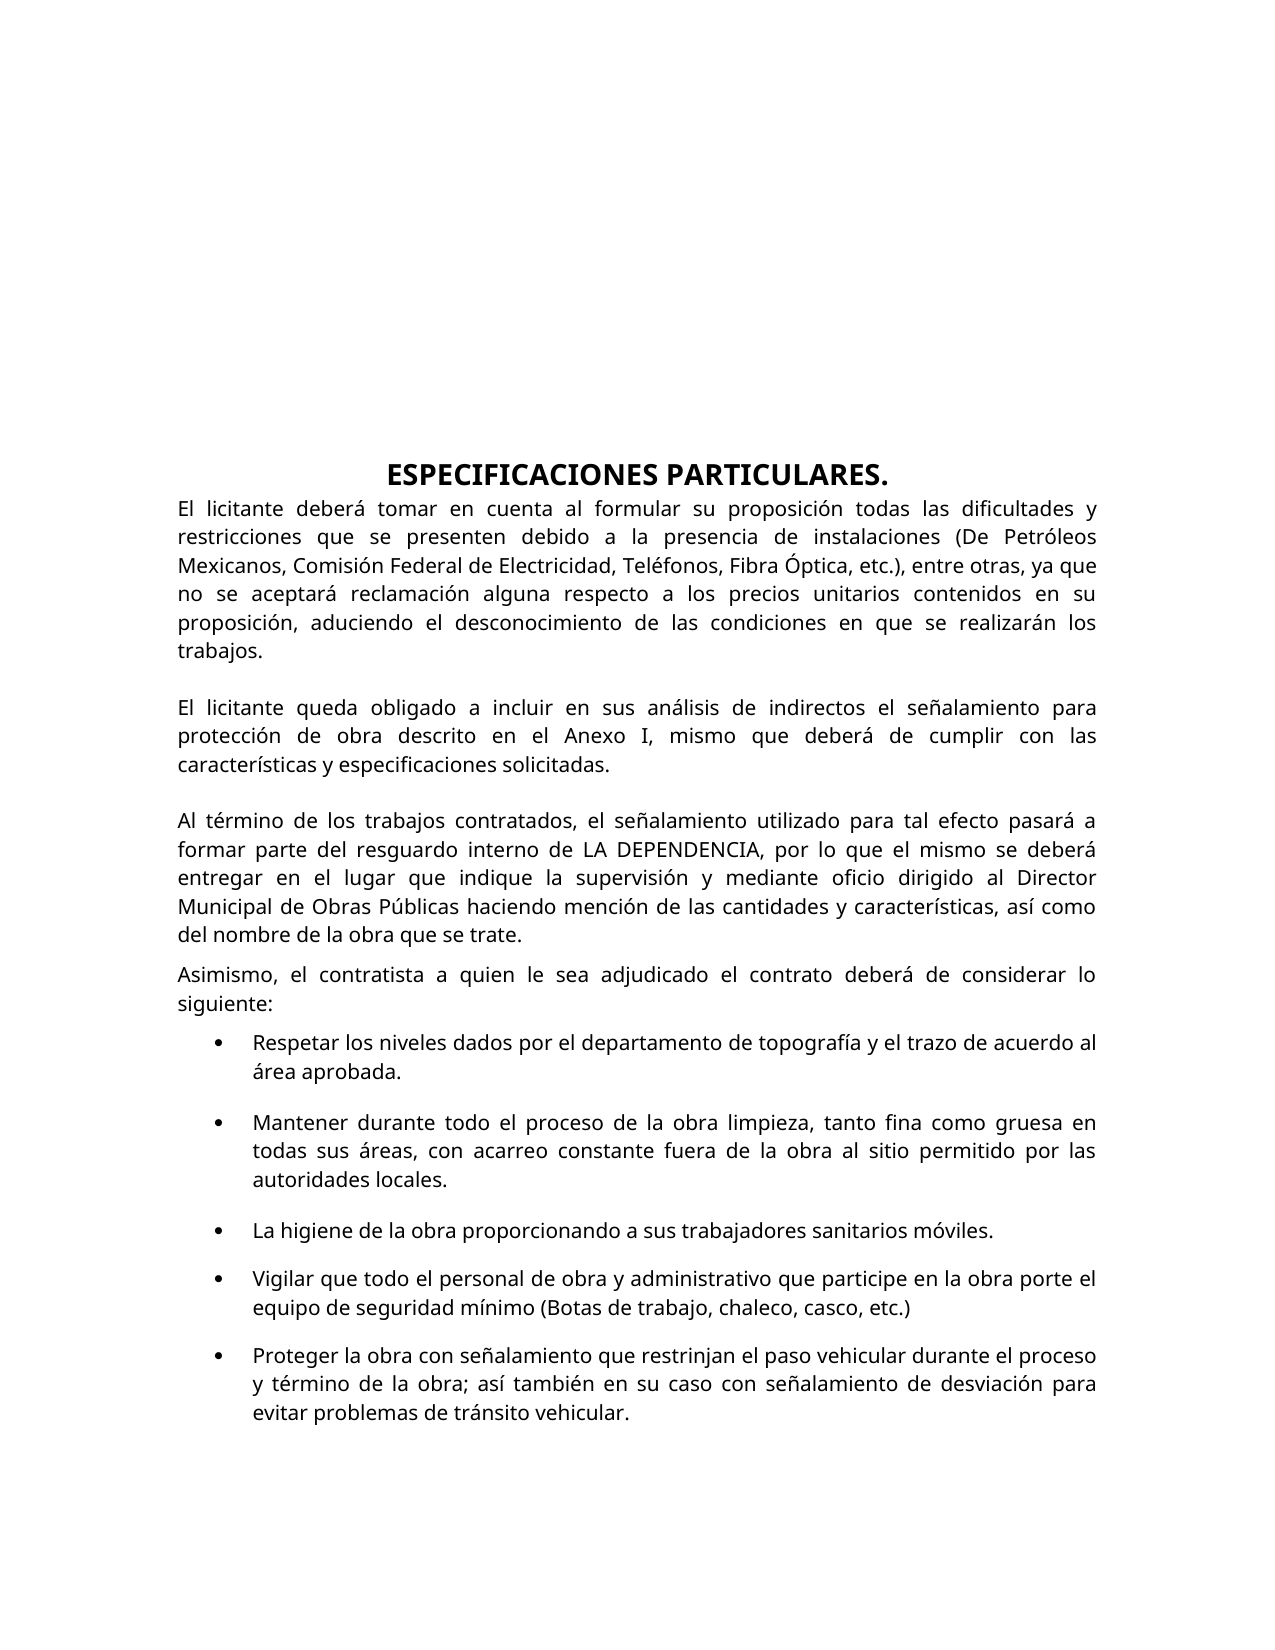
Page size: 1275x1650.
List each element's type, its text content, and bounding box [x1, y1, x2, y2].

list Mantener durante todo el proceso de la obra limpieza, tanto fina como gruesa en todas sus áreas, con acarreo constante fuera de la obra al sitio permitido por las autoridades locales. [215, 1108, 1098, 1193]
text El licitante queda obligado a incluir en sus análisis de indirectos el señalamiento para protección de obra descrito en el Anexo I, mismo que deberá de cumplir con las características y especificaciones solicitadas. [177, 693, 1098, 778]
list Respetar los niveles dados por el departamento de topografía y el trazo de acuerdo al área aprobada. [215, 1028, 1098, 1085]
text El licitante deberá tomar en cuenta al formular su proposición todas las dificultades y restricciones que se presenten debido a la presencia de instalaciones (De Petróleos Mexicanos, Comisión Federal de Electricidad, Teléfonos, Fibra Óptica, etc.), entre otras, ya que no se aceptará reclamación alguna respecto a los precios unitarios contenidos en su proposición, aduciendo el desconocimiento de las condiciones en que se realizarán los trabajos. [177, 494, 1098, 664]
text Al término de los trabajos contratados, el señalamiento utilizado para tal efecto pasará a formar parte del resguardo interno de LA DEPENDENCIA, por lo que el mismo se deberá entregar en el lugar que indique la supervisión y mediante oficio dirigido al Director Municipal de Obras Públicas haciendo mención de las cantidades y características, así como del nombre de la obra que se trate. [177, 807, 1098, 949]
list Proteger la obra con señalamiento que restrinjan el paso vehicular durante el proceso y término de la obra; así también en su caso con señalamiento de desviación para evitar problemas de tránsito vehicular. [215, 1341, 1098, 1426]
list La higiene de la obra proporcionando a sus trabajadores sanitarios móviles. [215, 1216, 1098, 1244]
list Vigilar que todo el personal de obra y administrativo que participe en la obra porte el equipo de seguridad mínimo (Botas de trabajo, chaleco, casco, etc.) [215, 1264, 1098, 1321]
text ESPECIFICACIONES PARTICULARES. [177, 454, 1098, 494]
text Asimismo, el contratista a quien le sea adjudicado el contrato deberá de considerar lo siguiente: [177, 960, 1098, 1017]
